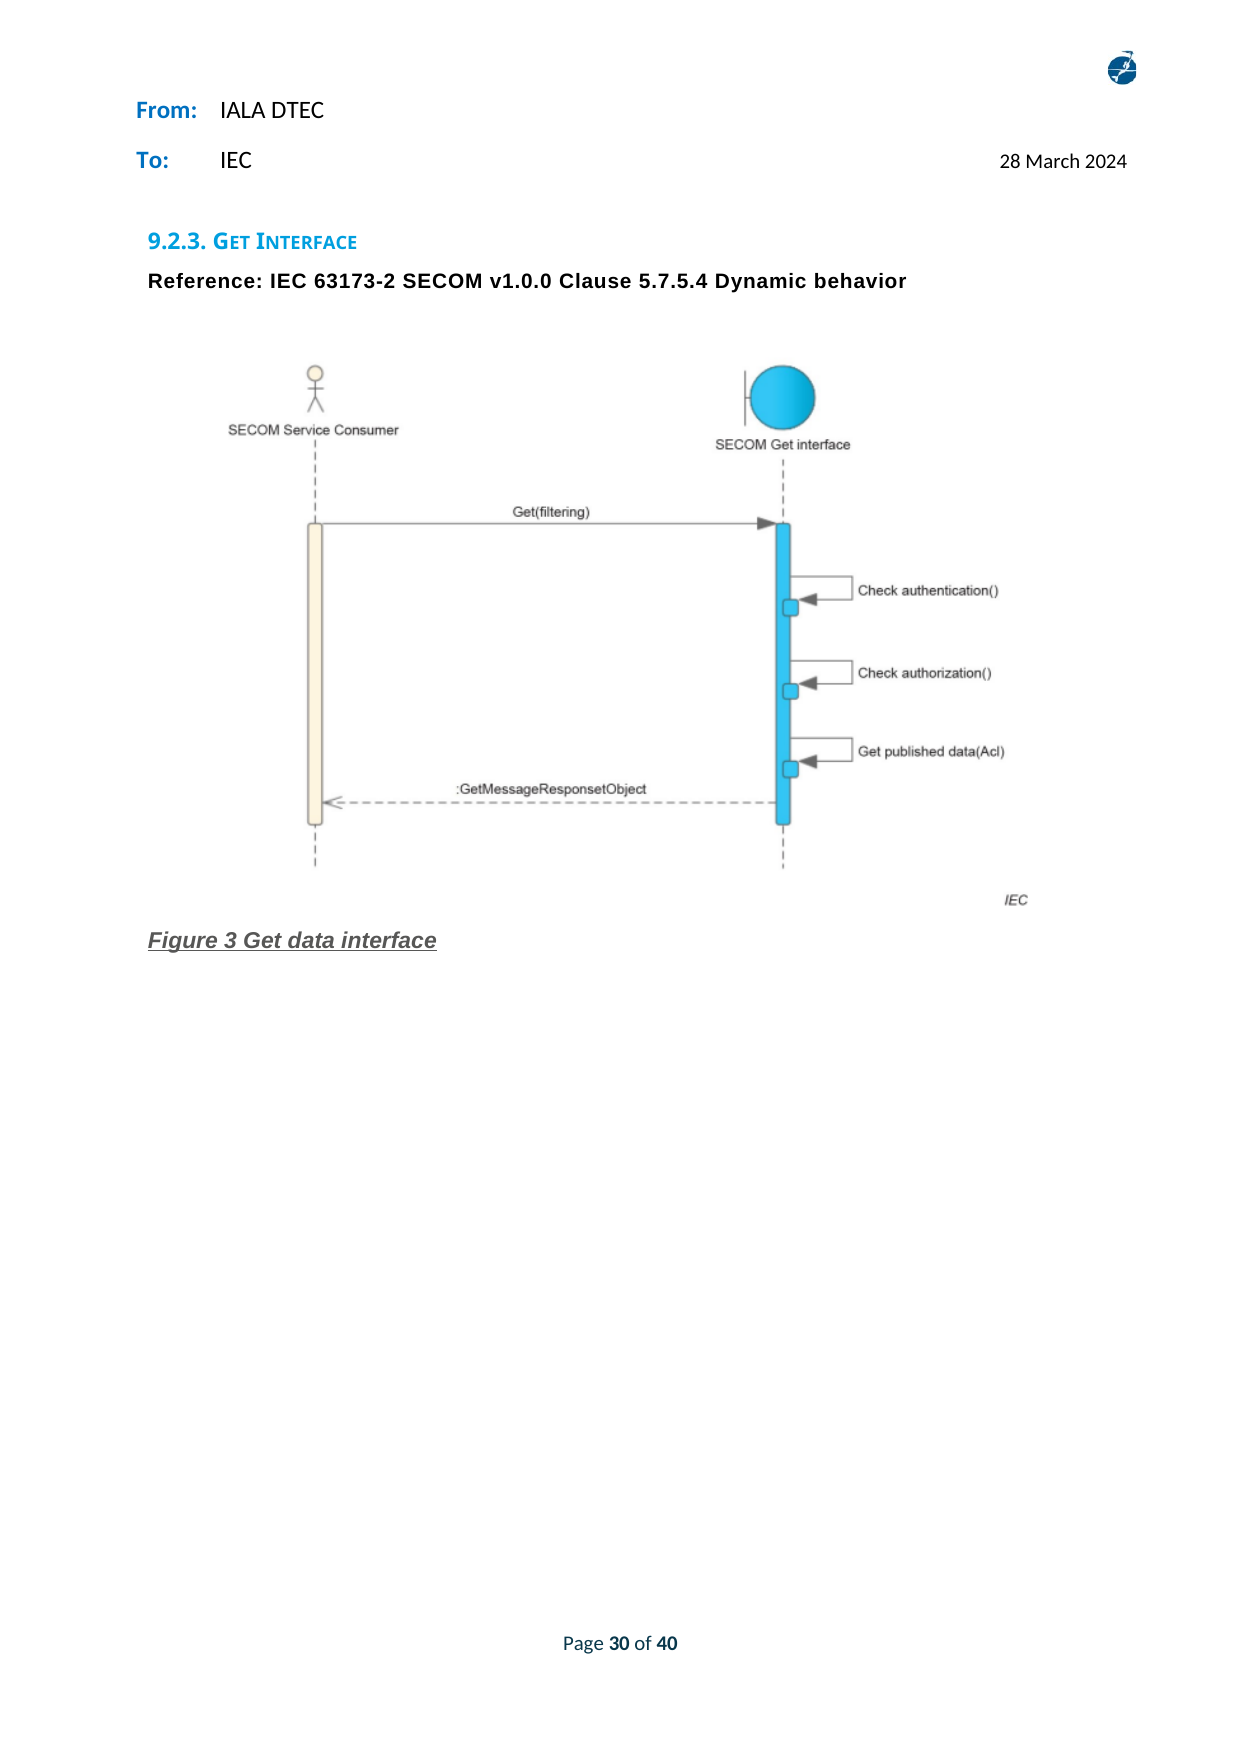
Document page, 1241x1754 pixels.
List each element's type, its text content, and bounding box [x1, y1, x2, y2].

picture [222, 340, 1047, 916]
picture [1107, 50, 1137, 85]
text Figure 3 Get data interface [148, 927, 1093, 954]
subtitle Get Interface [148, 225, 1093, 256]
text Reference: IEC 63173-2 SECOM v1.0.0 Clause 5.7.5.4 Dynamic behavior [148, 269, 1093, 293]
